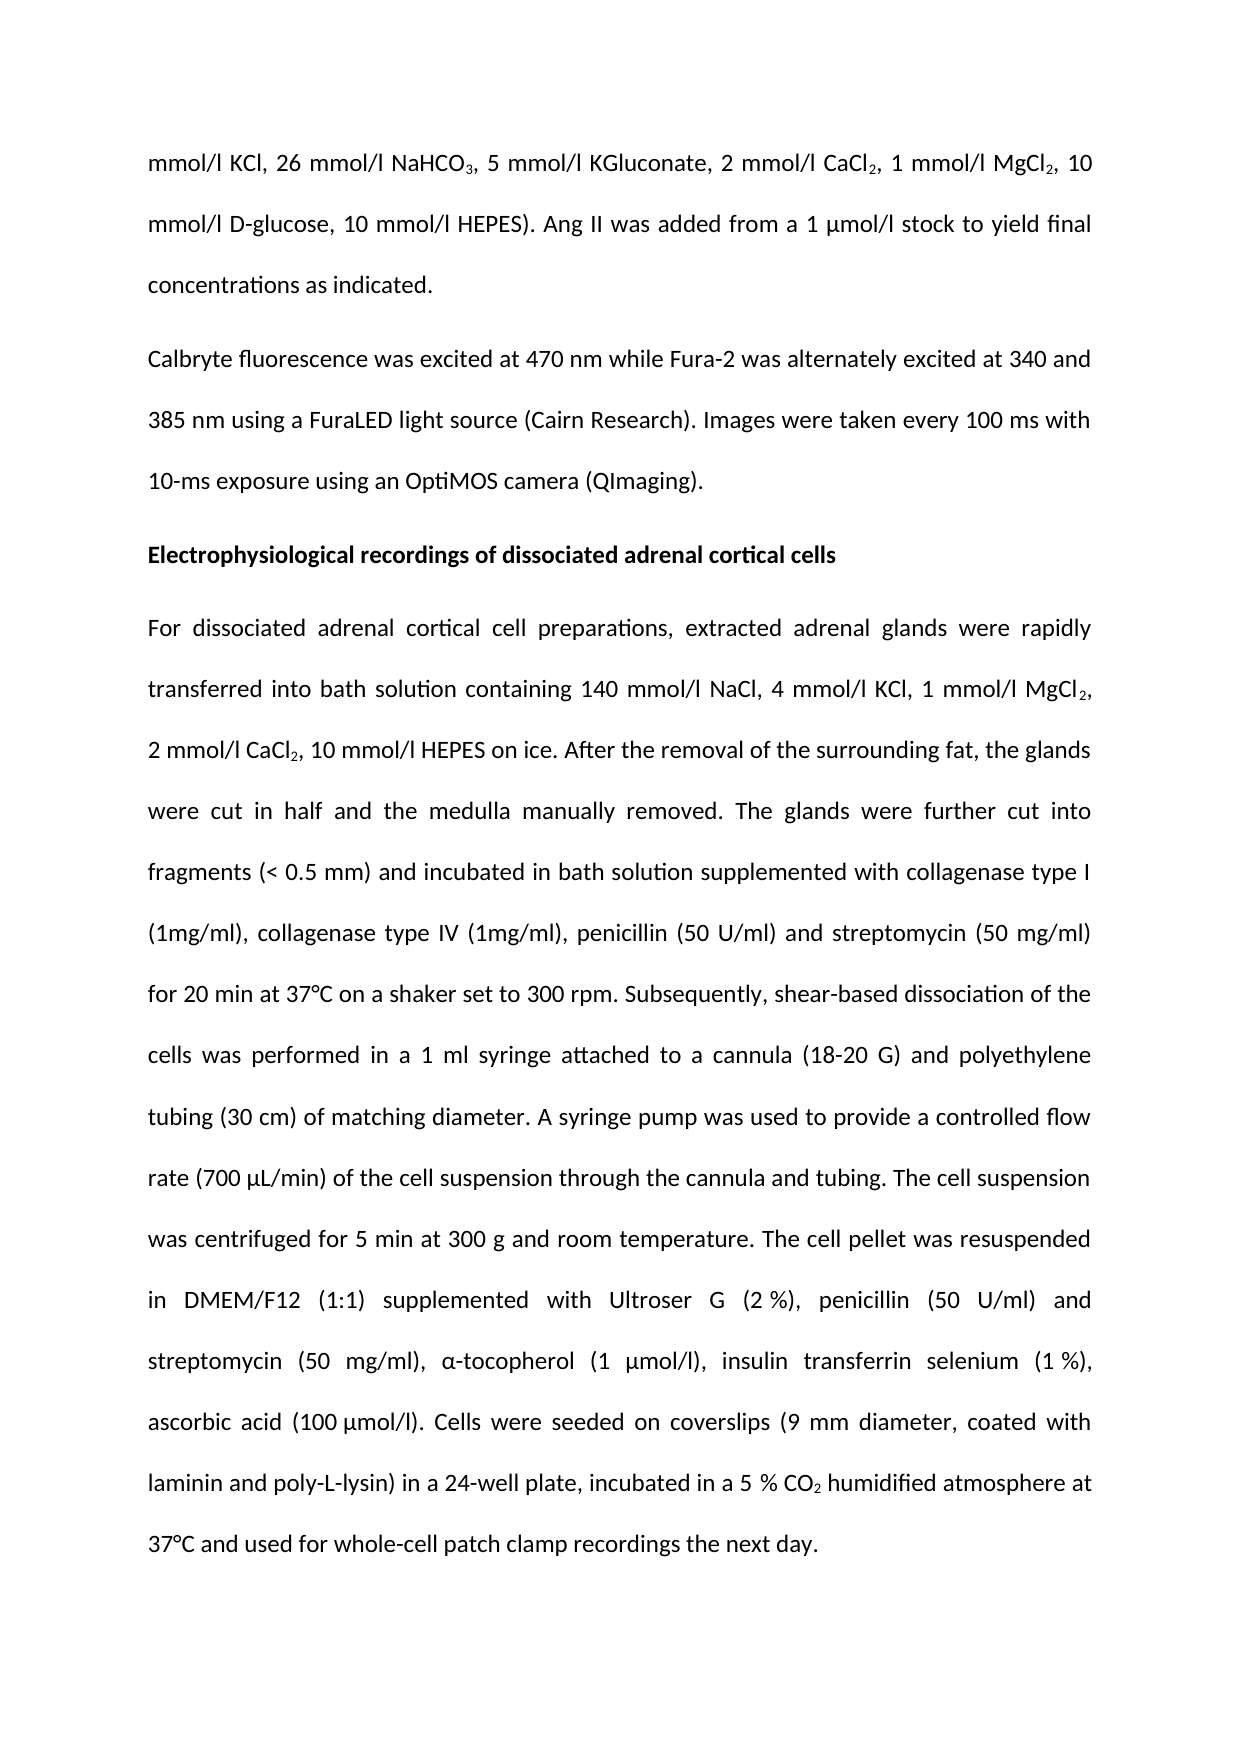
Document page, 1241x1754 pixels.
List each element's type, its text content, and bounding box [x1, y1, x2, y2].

text Electrophysiological recordings of dissociated adrenal cortical cells [148, 539, 1093, 569]
text For dissociated adrenal cortical cell preparations, extracted adrenal glands were rapidly transferred into bath solution containing 140 mmol/l NaCl, 4 mmol/l KCl, 1 mmol/l MgCl2, 2 mmol/l CaCl2, 10 mmol/l HEPES on ice. After the removal of the surrounding fat, the glands were cut in half and the medulla manually removed. The glands were further cut into fragments (< 0.5 mm) and incubated in bath solution supplemented with collagenase type I (1mg/ml), collagenase type IV (1mg/ml), penicillin (50 U/ml) and streptomycin (50 mg/ml) for 20 min at 37°C on a shaker set to 300 rpm. Subsequently, shear-based dissociation of the cells was performed in a 1 ml syringe attached to a cannula (18-20 G) and polyethylene tubing (30 cm) of matching diameter. A syringe pump was used to provide a controlled flow rate (700 µL/min) of the cell suspension through the cannula and tubing. The cell suspension was centrifuged for 5 min at 300 g and room temperature. The cell pellet was resuspended in DMEM/F12 (1:1) supplemented with Ultroser G (2 %), penicillin (50 U/ml) and streptomycin (50 mg/ml), α-tocopherol (1 µmol/l), insulin transferrin selenium (1 %), ascorbic acid (100 µmol/l). Cells were seeded on coverslips (9 mm diameter, coated with laminin and poly-L-lysin) in a 24-well plate, incubated in a 5 % CO2 humidified atmosphere at 37°C and used for whole-cell patch clamp recordings the next day. [148, 612, 1093, 1558]
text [148, 148, 1093, 300]
text Calbryte fluorescence was excited at 470 nm while Fura-2 was alternately excited at 340 and 385 nm using a FuraLED light source (Cairn Research). Images were taken every 100 ms with 10-ms exposure using an OptiMOS camera (QImaging). [148, 343, 1093, 496]
